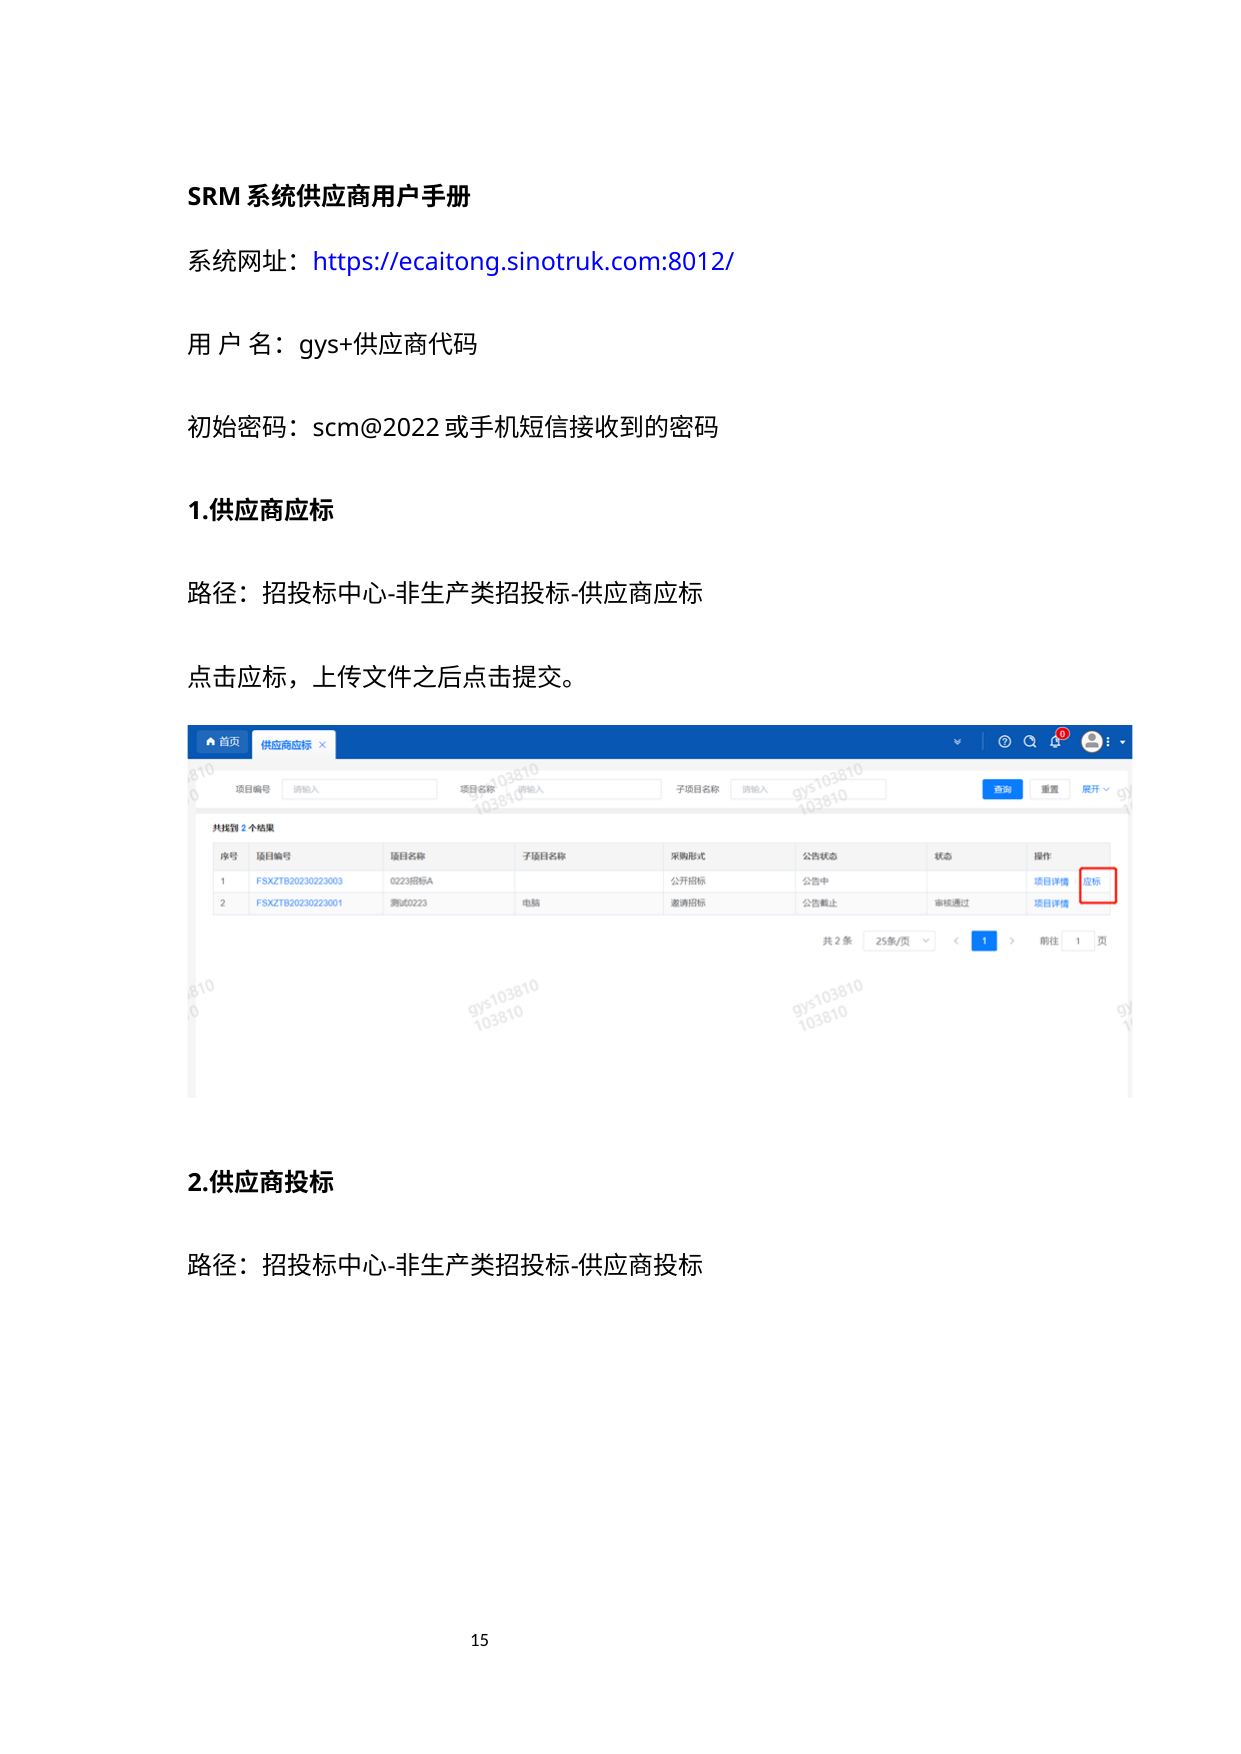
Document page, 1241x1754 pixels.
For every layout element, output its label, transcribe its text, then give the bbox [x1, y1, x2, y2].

text 1.供应商应标 [187, 476, 1053, 541]
picture [187, 725, 1133, 1098]
text 点击应标，上传文件之后点击提交。 [187, 643, 1053, 708]
text 系统网址：https://ecaitong.sinotruk.com:8012/ [187, 227, 1053, 292]
text 2.供应商投标 [187, 1148, 1053, 1213]
text 初始密码：scm@2022或手机短信接收到的密码 [187, 393, 1053, 458]
text 用 户 名：gys+供应商代码 [187, 310, 1053, 375]
text 路径：招投标中心-非生产类招投标-供应商投标 [187, 1231, 1053, 1296]
text SRM系统供应商用户手册 [187, 162, 1053, 227]
text 路径：招投标中心-非生产类招投标-供应商应标 [187, 559, 1053, 624]
